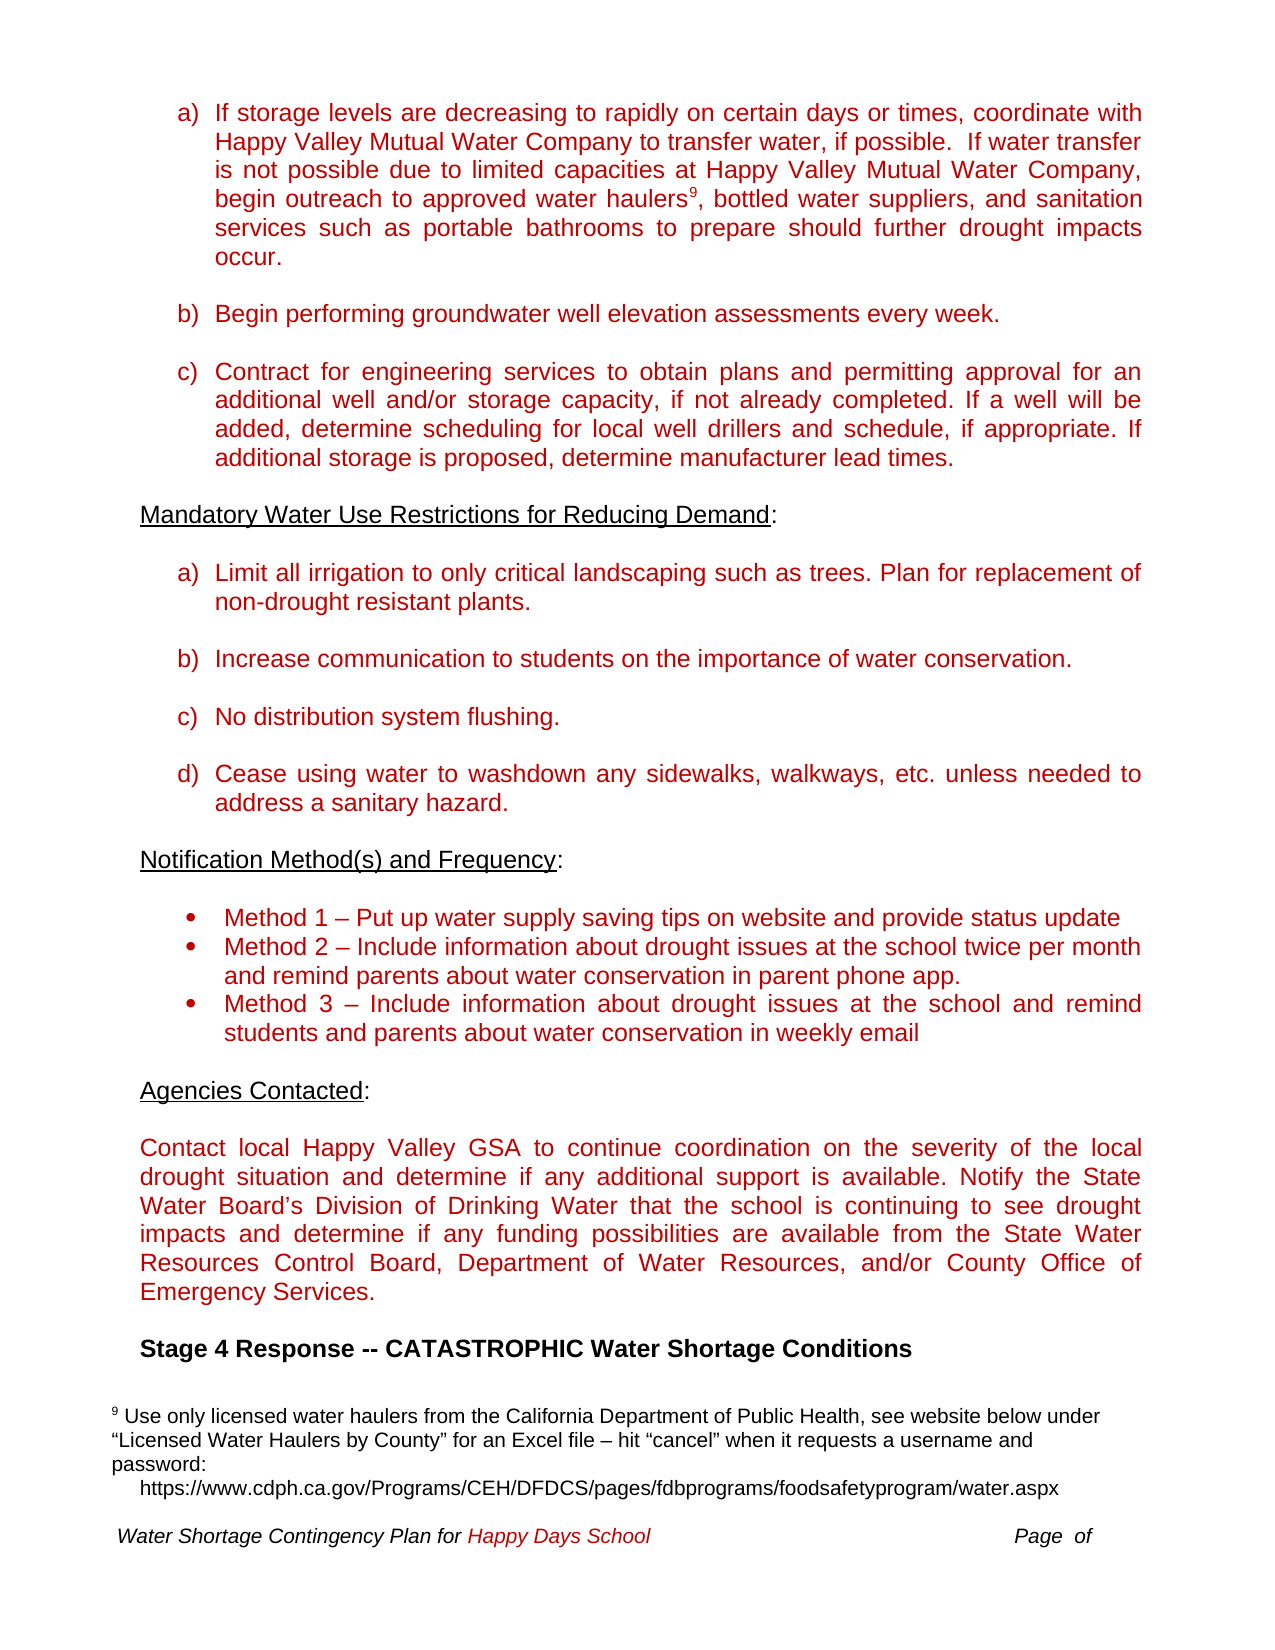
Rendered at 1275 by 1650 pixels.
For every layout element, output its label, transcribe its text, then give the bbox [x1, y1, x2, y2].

list No distribution system flushing. [177, 702, 1144, 730]
text Agencies Contacted: [139, 1076, 1144, 1104]
text Mandatory Water Use Restrictions for Reducing Demand: [139, 500, 1144, 529]
list Method 2 – Include information about drought issues at the school twice per month and remind parents about water conservation in parent phone app. [186, 932, 1144, 989]
text Contact local Happy Valley GSA to continue coordination on the severity of the local drought situation and determine if any additional support is available. Notify the State Water Board’s Division of Drinking Water that the school is continuing to see drought impacts and determine if any funding possibilities are available from the State Water Resources Control Board, Department of Water Resources, and/or County Office of Emergency Services. [139, 1133, 1144, 1306]
list Limit all irrigation to only critical landscaping such as trees. Plan for replacement of non-drought resistant plants. [177, 558, 1144, 615]
text Notification Method(s) and Frequency: [139, 845, 1144, 874]
list Cease using water to washdown any sidewalks, walkways, etc. unless needed to address a sanitary hazard. [177, 759, 1144, 817]
list Contract for engineering services to obtain plans and permitting approval for an additional well and/or storage capacity, if not already completed. If a well will be added, determine scheduling for local well drillers and schedule, if appropriate. If additional storage is proposed, determine manufacturer lead times. [177, 357, 1144, 472]
text Stage 4 Response -- CATASTROPHIC Water Shortage Conditions [64, 1334, 1144, 1363]
list Increase communication to students on the importance of water conservation. [177, 644, 1144, 673]
list Begin performing groundwater well elevation assessments every week. [177, 299, 1144, 328]
list If storage levels are decreasing to rapidly on certain days or times, coordinate with Happy Valley Mutual Water Company to transfer water, if possible. If water transfer is not possible due to limited capacities at Happy Valley Mutual Water Company, begin outreach to approved water haulers, bottled water suppliers, and sanitation services such as portable bathrooms to prepare should further drought impacts occur. [177, 98, 1144, 270]
list Method 3 – Include information about drought issues at the school and remind students and parents about water conservation in weekly email [186, 989, 1144, 1047]
list Method 1 – Put up water supply saving tips on website and provide status update [186, 903, 1144, 932]
